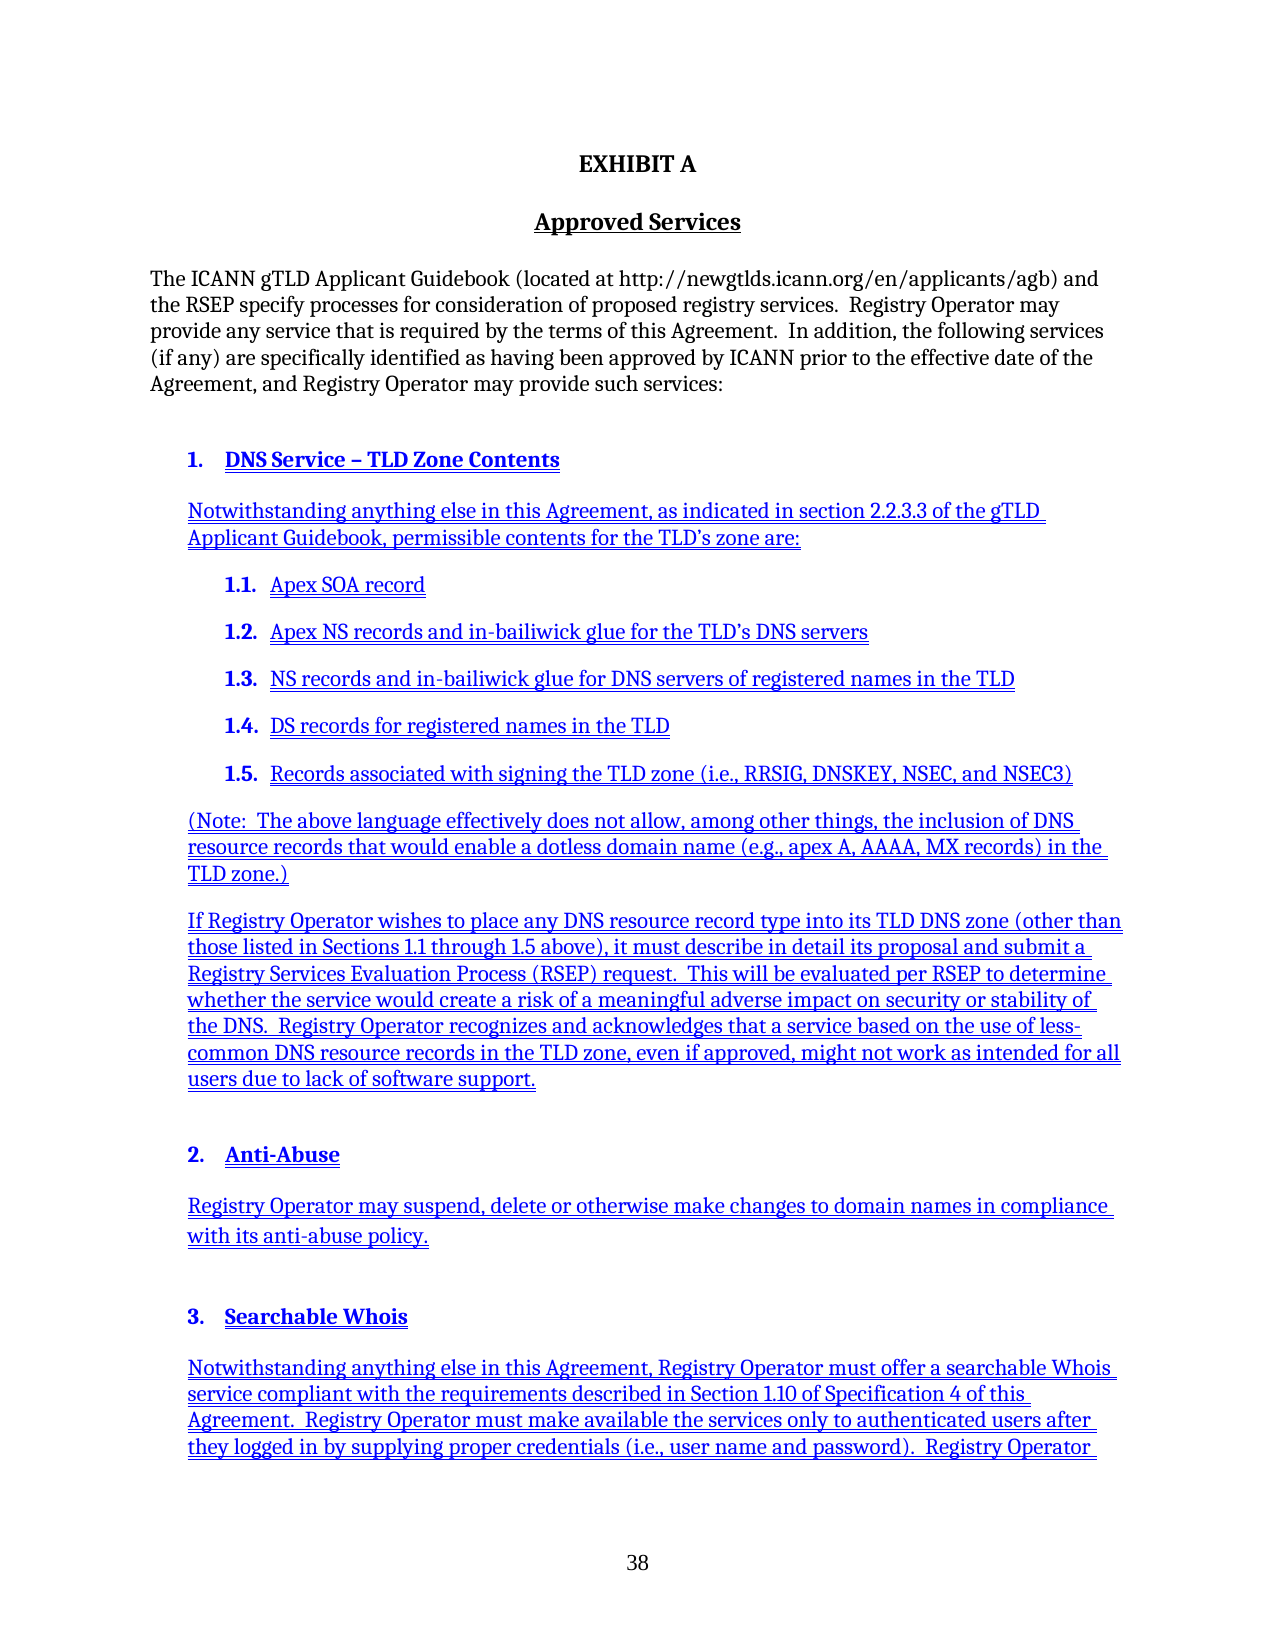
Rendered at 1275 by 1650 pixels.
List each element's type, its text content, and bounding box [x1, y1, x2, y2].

text Notwithstanding anything else in this Agreement, as indicated in section 2.2.3.3 of the gTLD Applicant Guidebook, permissible contents for the TLD’s zone are: [187, 498, 1125, 551]
list Apex NS records and in-bailiwick glue for the TLD’s DNS servers [225, 619, 1125, 645]
list Apex SOA record [225, 572, 1125, 598]
list DS records for registered names in the TLD [225, 713, 1125, 740]
list NS records and in-bailiwick glue for DNS servers of registered names in the TLD [225, 666, 1125, 692]
text EXHIBIT A Approved Services [150, 150, 1125, 236]
text (Note: The above language effectively does not allow, among other things, the inclusion of DNS resource records that would enable a dotless domain name (e.g., apex A, AAAA, MX records) in the TLD zone.) [187, 808, 1125, 887]
list DNS Service – TLD Zone Contents [187, 447, 1125, 473]
text The ICANN gTLD Applicant Guidebook (located at http://newgtlds.icann.org/en/applicants/agb) and the RSEP specify processes for consideration of proposed registry services. Registry Operator may provide any service that is required by the terms of this Agreement. In addition, the following services (if any) are specifically identified as having been approved by ICANN prior to the effective date of the Agreement, and Registry Operator may provide such services: [150, 265, 1125, 397]
text Registry Operator may suspend, delete or otherwise make changes to domain names in compliance with its anti-abuse policy. [187, 1193, 1125, 1250]
list Records associated with signing the TLD zone (i.e., RRSIG, DNSKEY, NSEC, and NSEC3) [225, 761, 1125, 787]
list Anti-Abuse [187, 1142, 1125, 1168]
text If Registry Operator wishes to place any DNS resource record type into its TLD DNS zone (other than those listed in Sections 1.1 through 1.5 above), it must describe in detail its proposal and submit a Registry Services Evaluation Process (RSEP) request. This will be evaluated per RSEP to determine whether the service would create a risk of a meaningful adverse impact on security or stability of the DNS. Registry Operator recognizes and acknowledges that a service based on the use of less-common DNS resource records in the TLD zone, even if approved, might not work as intended for all users due to lack of software support. [187, 908, 1125, 1092]
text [187, 1354, 1125, 1460]
list Searchable Whois [187, 1303, 1125, 1330]
